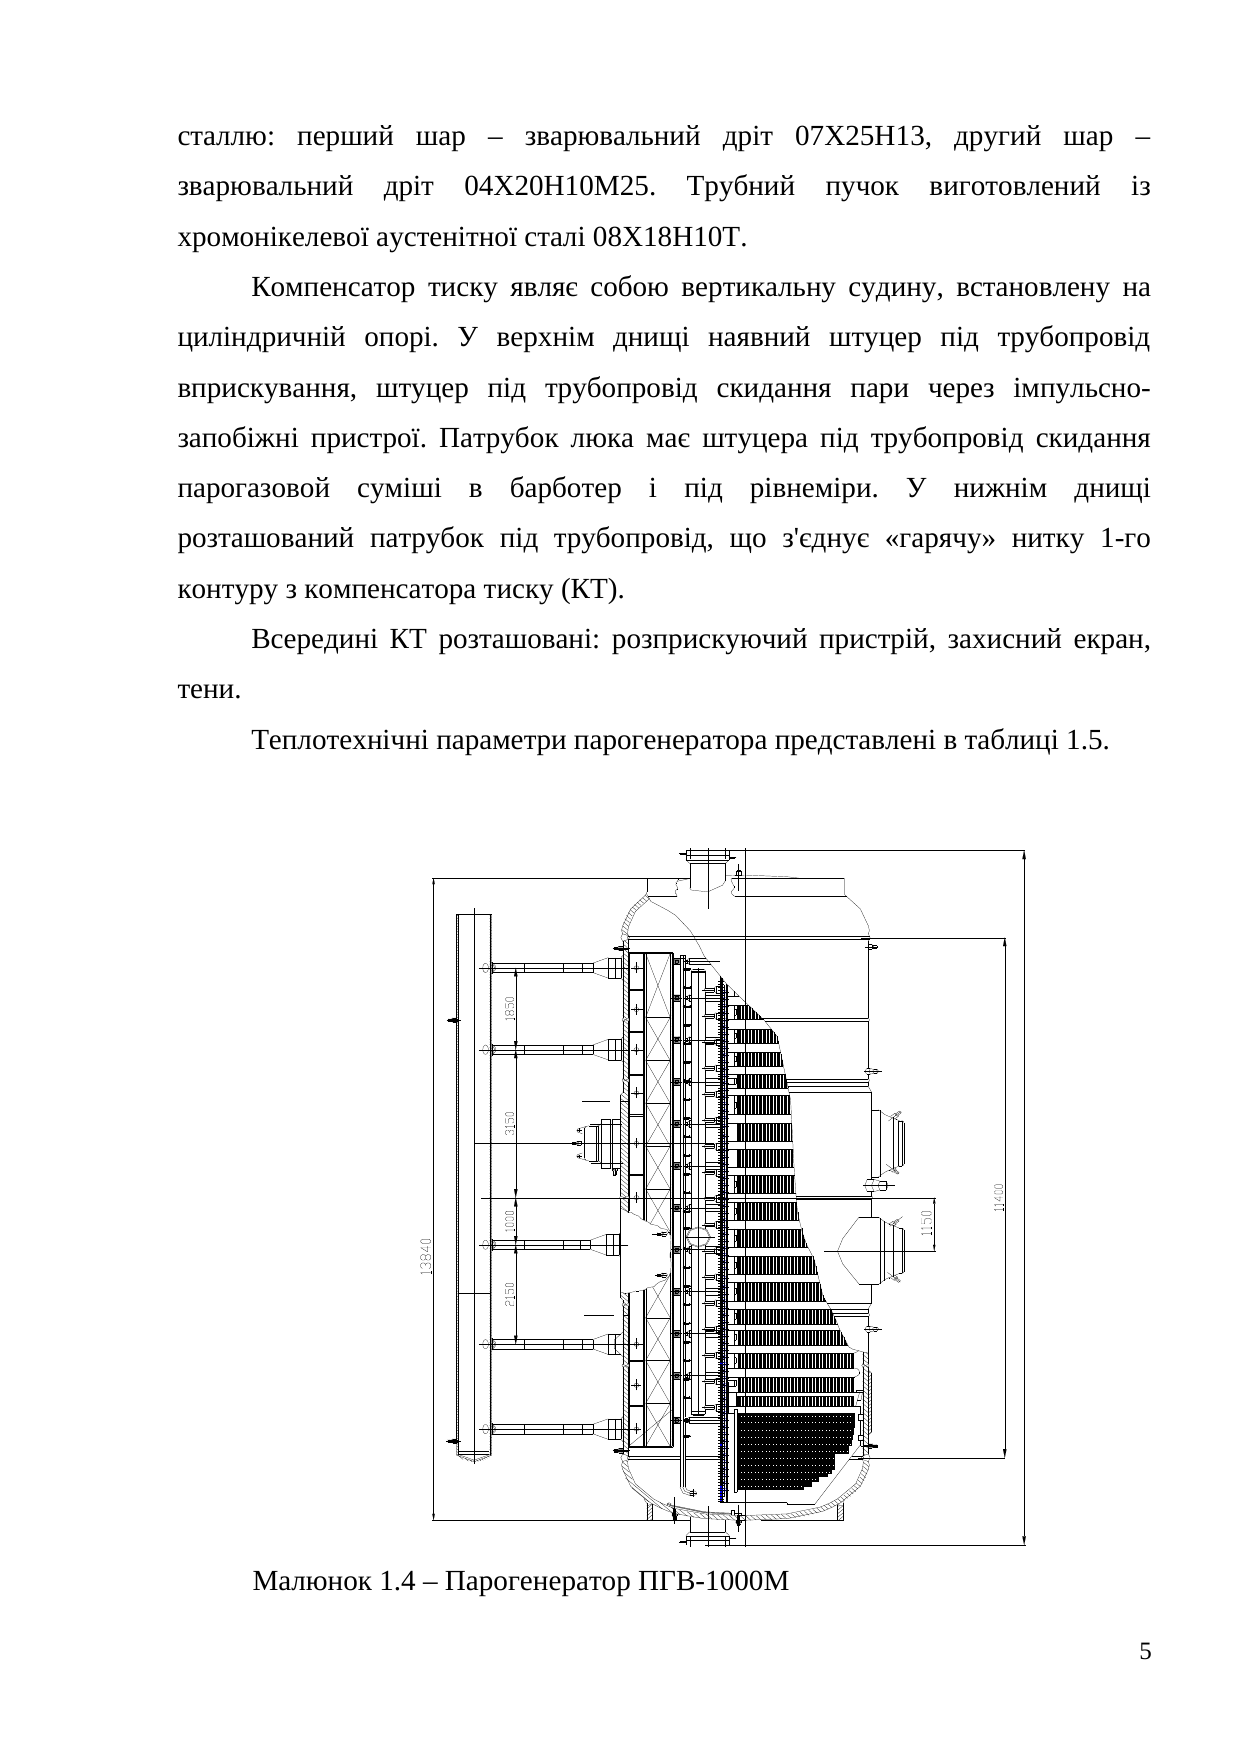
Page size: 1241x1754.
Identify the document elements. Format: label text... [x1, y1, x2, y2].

text Всередині КТ розташовані: розприскуючий пристрій, захисний екран, тени. [177, 621, 1152, 705]
text Компенсатор тиску являє собою вертикальну судину, встановлену на циліндричній опорі. У верхнім днищі наявний штуцер під трубопровід вприскування, штуцер під трубопровід скидання пари через імпульсно-запобіжні пристрої. Патрубок люка має штуцера під трубопровід скидання парогазовой суміші в барботер і під рівнеміри. У нижнім днищі розташований патрубок під трубопровід, що з'єднує «гарячу» нитку 1-го контуру з компенсатора тиску (КТ). [177, 269, 1152, 604]
text Теплотехнічні параметри парогенератора представлені в таблиці 1.5. [177, 722, 1152, 755]
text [177, 118, 1152, 252]
text Малюнок 1.4 – Парогенератор ПГВ-1000М [177, 1563, 1152, 1596]
